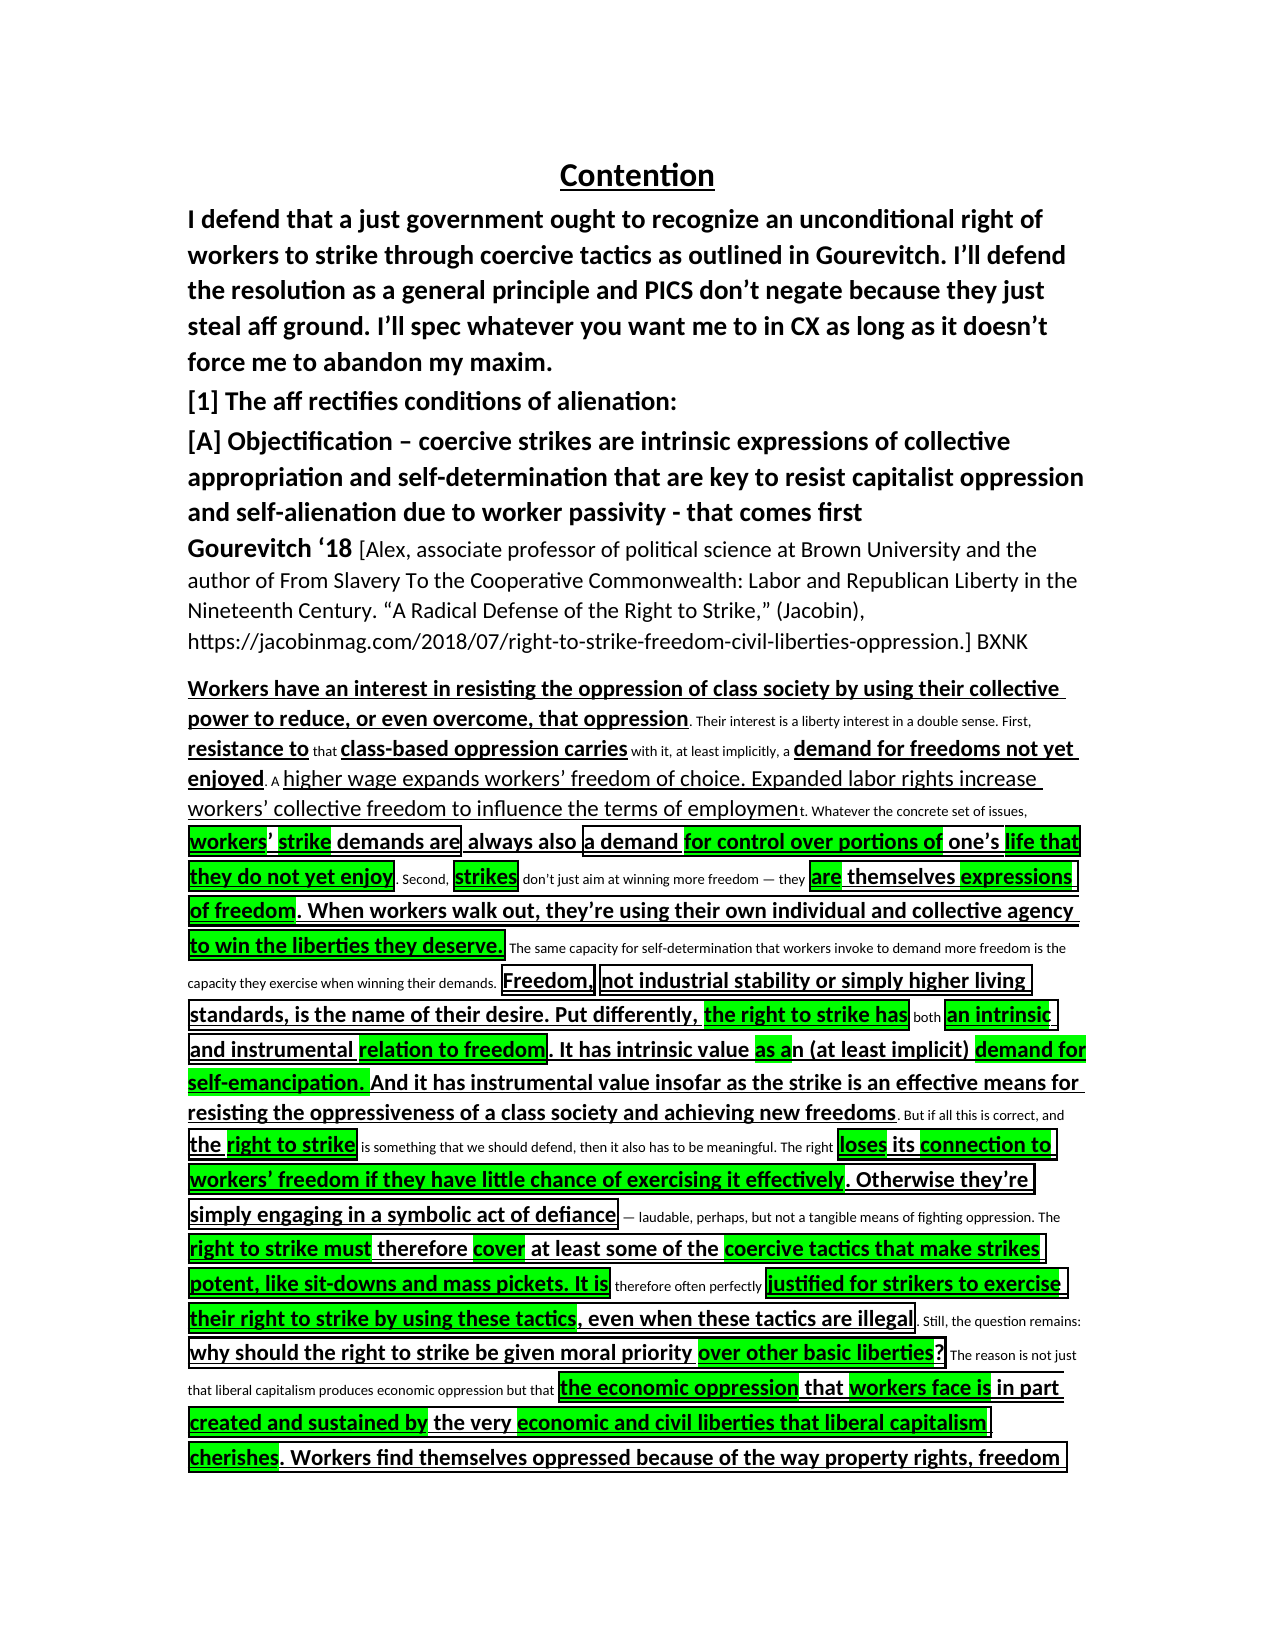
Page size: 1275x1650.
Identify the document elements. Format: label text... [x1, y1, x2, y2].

subtitle [1] The aff rectifies conditions of alienation: [187, 384, 1087, 418]
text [187, 674, 1087, 1473]
subtitle [A] Objectification – coercive strikes are intrinsic expressions of collective appropriation and self-determination that are key to resist capitalist oppression and self-alienation due to worker passivity - that comes first [187, 424, 1087, 529]
subtitle Contention [187, 154, 1087, 195]
text Gourevitch ‘18 [Alex, associate professor of political science at Brown University and the author of From Slavery To the Cooperative Commonwealth: Labor and Republican Liberty in the Nineteenth Century. “A Radical Defense of the Right to Strike,” (Jacobin), https://jacobinmag.com/2018/07/right-to-strike-freedom-civil-liberties-oppression.] BXNK [187, 531, 1087, 655]
subtitle I defend that a just government ought to recognize an unconditional right of workers to strike through coercive tactics as outlined in Gourevitch. I’ll defend the resolution as a general principle and PICS don’t negate because they just steal aff ground. I’ll spec whatever you want me to in CX as long as it doesn’t force me to abandon my maxim. [187, 202, 1087, 378]
